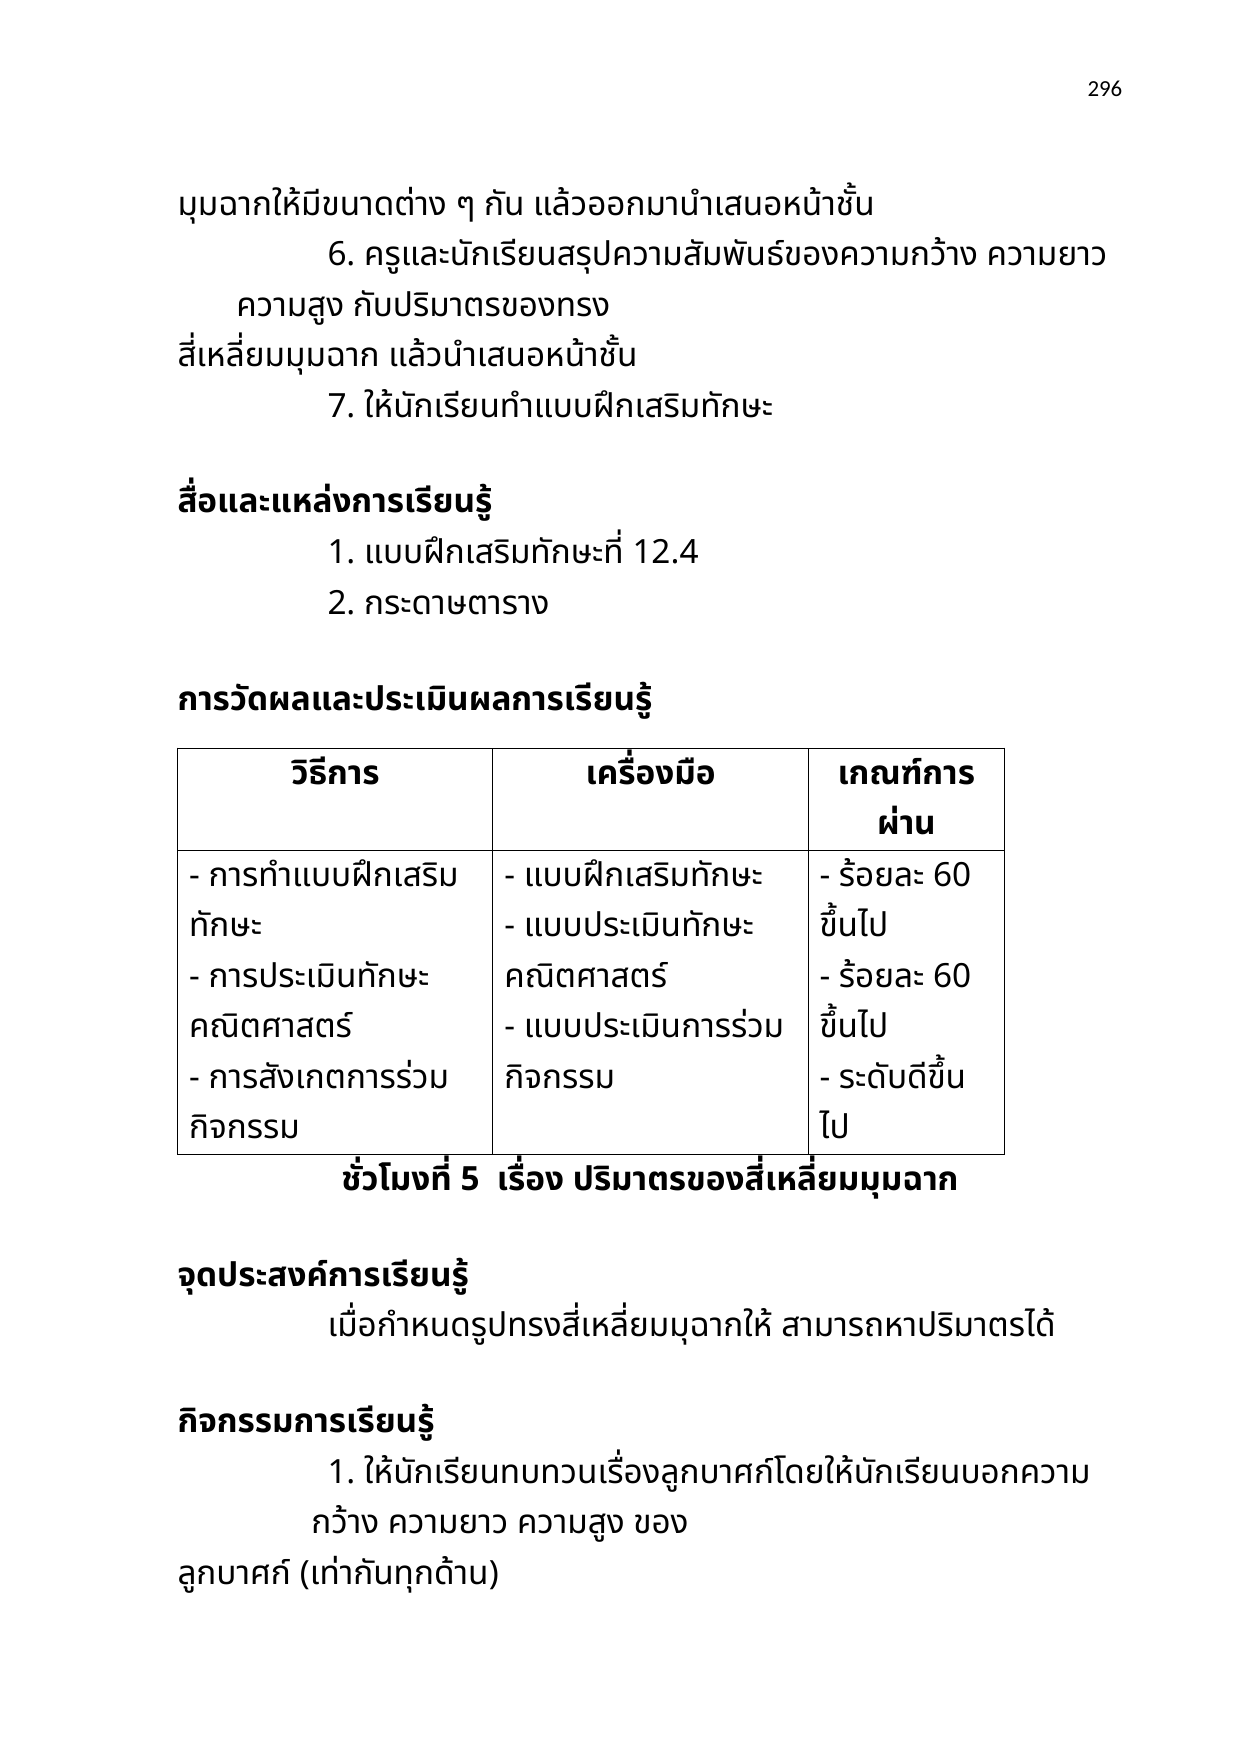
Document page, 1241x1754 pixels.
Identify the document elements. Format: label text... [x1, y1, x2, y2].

text เมื่อกำหนดรูปทรงสี่เหลี่ยมมุฉากให้ สามารถหาปริมาตรได้ [311, 1301, 1122, 1352]
text ลูกบาศก์ (เท่ากันทุกด้าน) [177, 1548, 1122, 1599]
table_header เกณฑ์การผ่าน [809, 749, 1004, 849]
text 7. ให้นักเรียนทำแบบฝึกเสริมทักษะ [236, 381, 1122, 432]
table_cell - การทำแบบฝึกเสริมทักษะ - การประเมินทักษะคณิตศาสตร์ - การสังเกตการร่วมกิจกรรม [178, 851, 492, 1154]
text การวัดผลและประเมินผลการเรียนรู้ [177, 674, 1122, 725]
table_header วิธีการ [178, 749, 492, 849]
table_header เครื่องมือ [493, 749, 808, 849]
subtitle 1. แบบฝึกเสริมทักษะที่ 12.4 [311, 528, 1122, 578]
table_cell - ร้อยละ 60 ขึ้นไป - ร้อยละ 60 ขึ้นไป - ระดับดีขึ้นไป [809, 851, 1004, 1154]
text จุดประสงค์การเรียนรู้ [177, 1251, 1122, 1301]
text 6. ครูและนักเรียนสรุปความสัมพันธ์ของความกว้าง ความยาว ความสูง กับปริมาตรของทรง [236, 230, 1122, 331]
text 1. ให้นักเรียนทบทวนเรื่องลูกบาศก์โดยให้นักเรียนบอกความกว้าง ความยาว ความสูง ของ [311, 1447, 1122, 1548]
subtitle สื่อและแหล่งการเรียนรู้ [177, 477, 1122, 528]
table_cell - แบบฝึกเสริมทักษะ - แบบประเมินทักษะคณิตศาสตร์ - แบบประเมินการร่วมกิจกรรม [493, 851, 808, 1154]
text 2. กระดาษตาราง [295, 578, 1122, 629]
text สี่เหลี่ยมมุมฉาก แล้วนำเสนอหน้าชั้น [177, 331, 1122, 381]
text กิจกรรมการเรียนรู้ [177, 1397, 1122, 1447]
text มุมฉากให้มีขนาดต่าง ๆ กัน แล้วออกมานำเสนอหน้าชั้น [177, 179, 1122, 230]
text ชั่วโมงที่ 5 เรื่อง ปริมาตรของสี่เหลี่ยมมุมฉาก [177, 1155, 1122, 1205]
